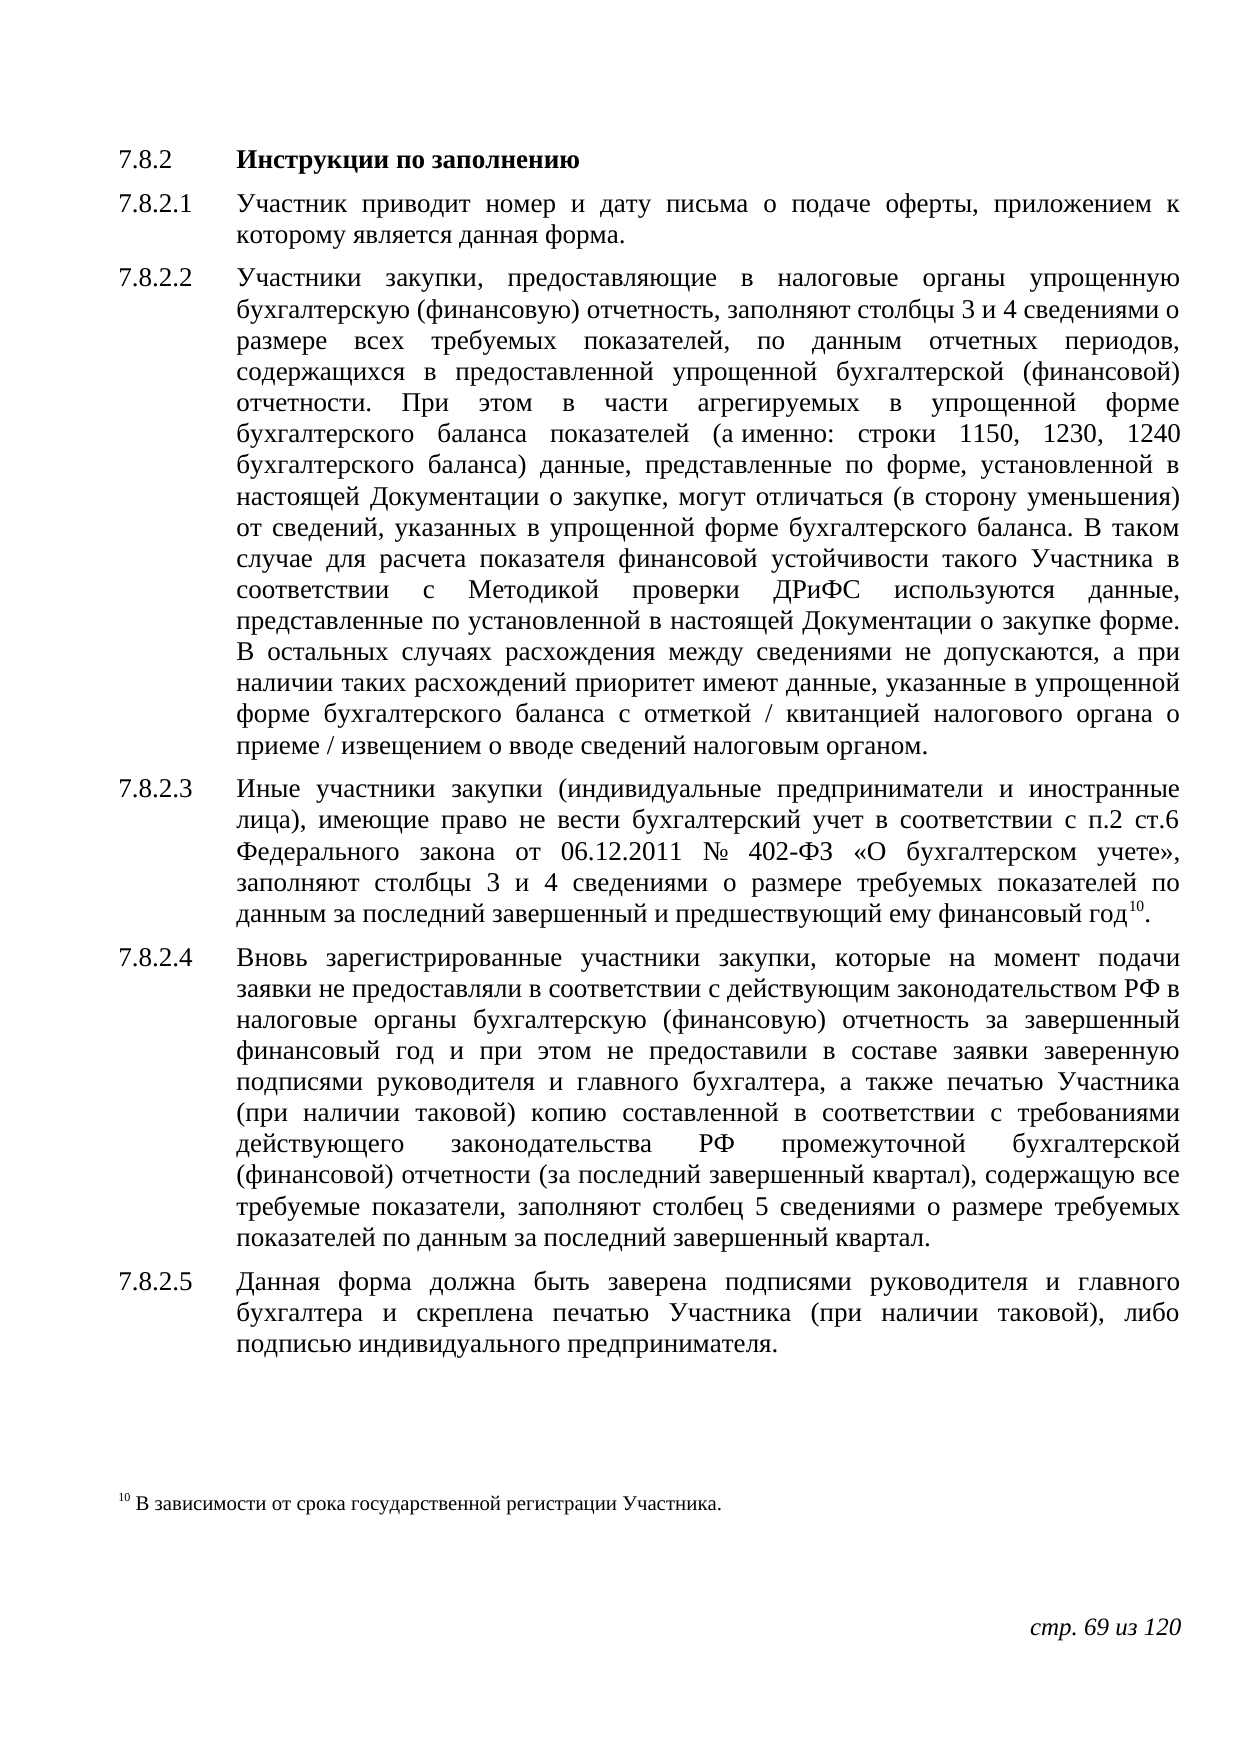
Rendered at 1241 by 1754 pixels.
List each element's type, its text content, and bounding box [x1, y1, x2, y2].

text Инструкции по заполнению [118, 143, 1181, 174]
text Данная форма должна быть заверена подписями руководителя и главного бухгалтера и скреплена печатью Участника (при наличии таковой), либо подписью индивидуального предпринимателя. [118, 1264, 1181, 1358]
text Участники закупки, предоставляющие в налоговые органы упрощенную бухгалтерскую (финансовую) отчетность, заполняют столбцы 3 и 4 сведениями о размере всех требуемых показателей, по данным отчетных периодов, содержащихся в предоставленной упрощенной бухгалтерской (финансовой) отчетности. При этом в части агрегируемых в упрощенной форме бухгалтерского баланса показателей (а именно: строки 1150, 1230, 1240 бухгалтерского баланса) данные, представленные по форме, установленной в настоящей Документации о закупке, могут отличаться (в сторону уменьшения) от сведений, указанных в упрощенной форме бухгалтерского баланса. В таком случае для расчета показателя финансовой устойчивости такого Участника в соответствии с Методикой проверки ДРиФС используются данные, представленные по установленной в настоящей Документации о закупке форме. В остальных случаях расхождения между сведениями не допускаются, а при наличии таких расхождений приоритет имеют данные, указанные в упрощенной форме бухгалтерского баланса с отметкой / квитанцией налогового органа о приеме / извещением о вводе сведений налоговым органом. [118, 262, 1181, 760]
text Участник приводит номер и дату письма о подаче оферты, приложением к которому является данная форма. [118, 187, 1181, 249]
text Иные участники закупки (индивидуальные предприниматели и иностранные лица), имеющие право не вести бухгалтерский учет в соответствии с п.2 ст.6 Федерального закона от 06.12.2011 № 402-ФЗ «О бухгалтерском учете», заполняют столбцы 3 и 4 сведениями о размере требуемых показателей по данным за последний завершенный и предшествующий ему финансовый год. [118, 772, 1181, 928]
text Вновь зарегистрированные участники закупки, которые на момент подачи заявки не предоставляли в соответствии с действующим законодательством РФ в налоговые органы бухгалтерскую (финансовую) отчетность за завершенный финансовый год и при этом не предоставили в составе заявки заверенную подписями руководителя и главного бухгалтера, а также печатью Участника (при наличии таковой) копию составленной в соответствии с требованиями действующего законодательства РФ промежуточной бухгалтерской (финансовой) отчетности (за последний завершенный квартал), содержащую все требуемые показатели, заполняют столбец 5 сведениями о размере требуемых показателей по данным за последний завершенный квартал. [118, 941, 1181, 1252]
